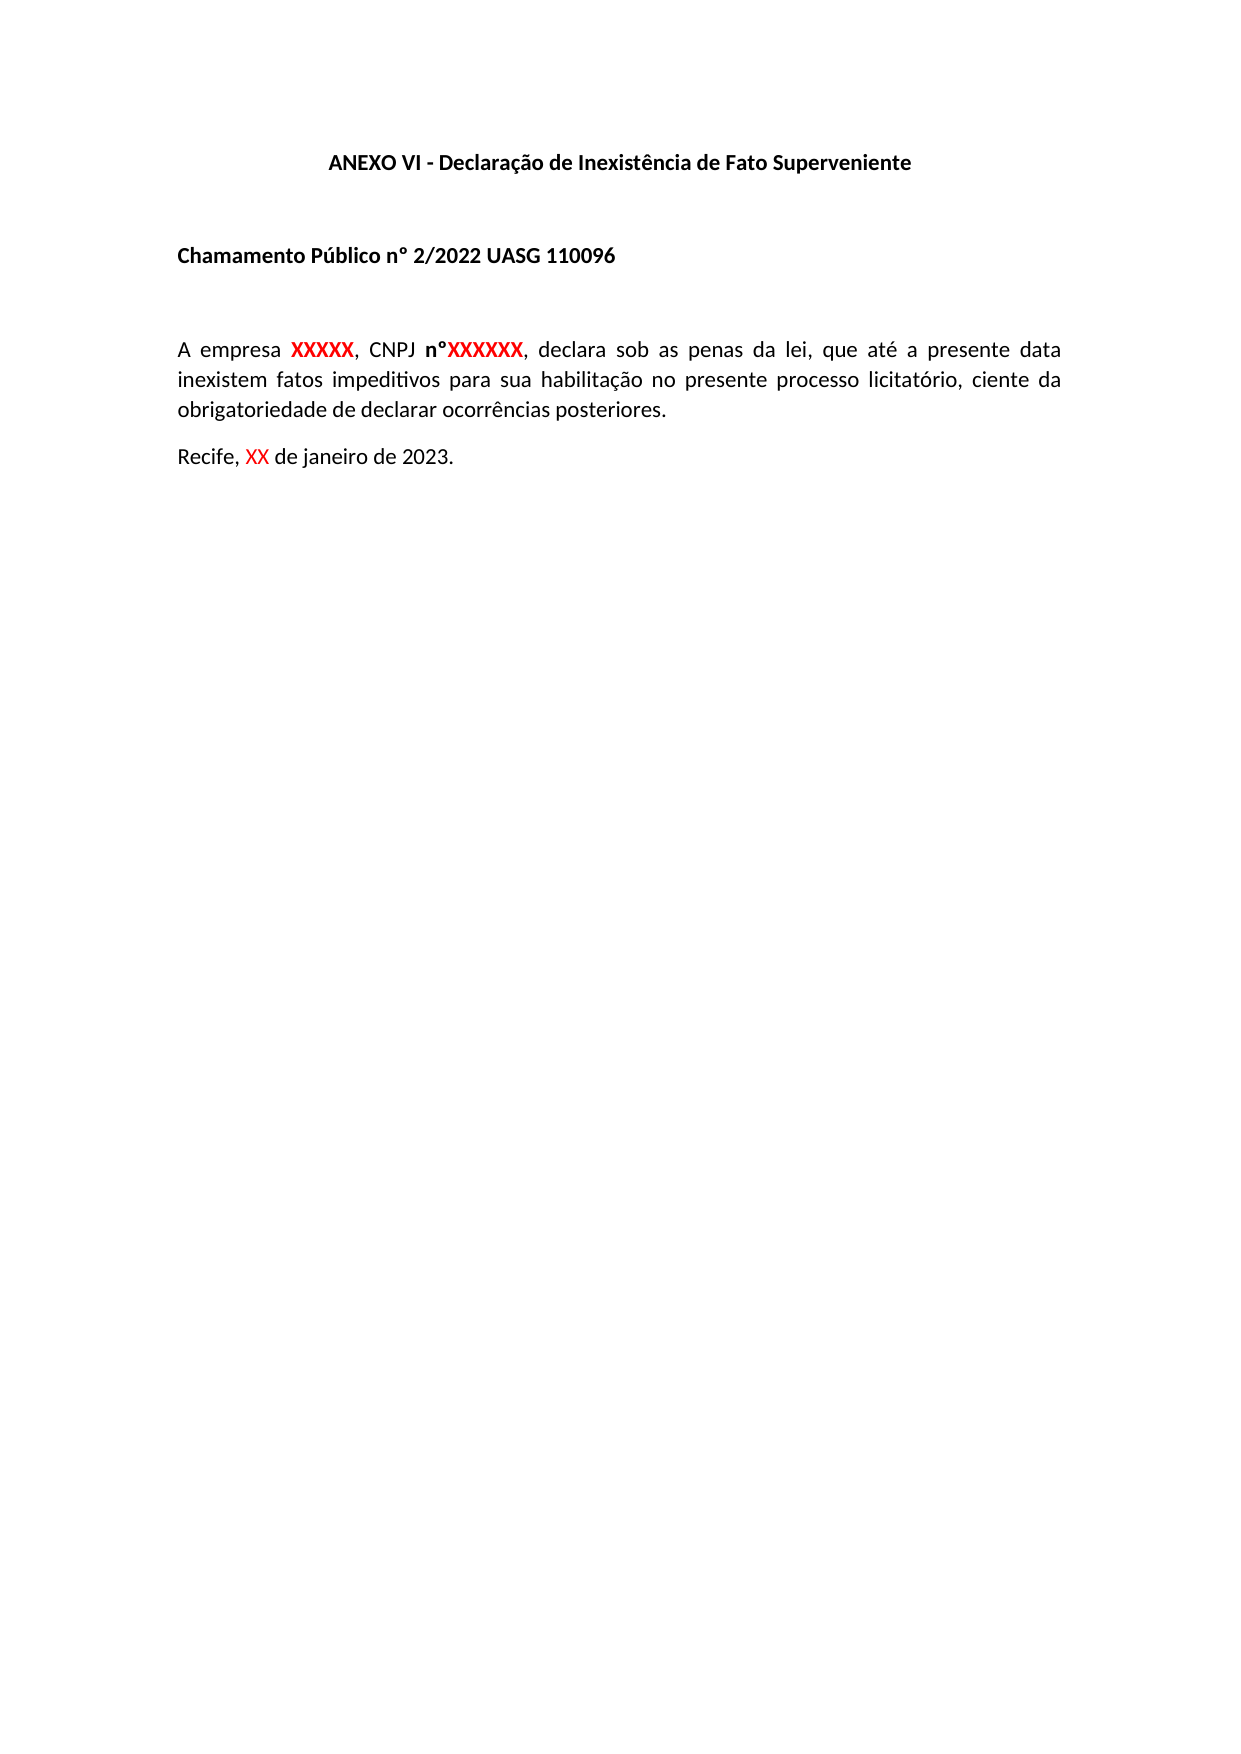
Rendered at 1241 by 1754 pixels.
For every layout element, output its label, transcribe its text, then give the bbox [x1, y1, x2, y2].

text A empresa XXXXX, CNPJ nºXXXXXX, declara sob as penas da lei, que até a presente data inexistem fatos impeditivos para sua habilitação no presente processo licitatório, ciente da obrigatoriedade de declarar ocorrências posteriores. [177, 335, 1063, 423]
text Recife, XX de janeiro de 2023. [177, 442, 1063, 470]
text Chamamento Público nº 2/2022 UASG 110096 [177, 241, 1063, 269]
text ANEXO VI - Declaração de Inexistência de Fato Superveniente [177, 148, 1063, 176]
